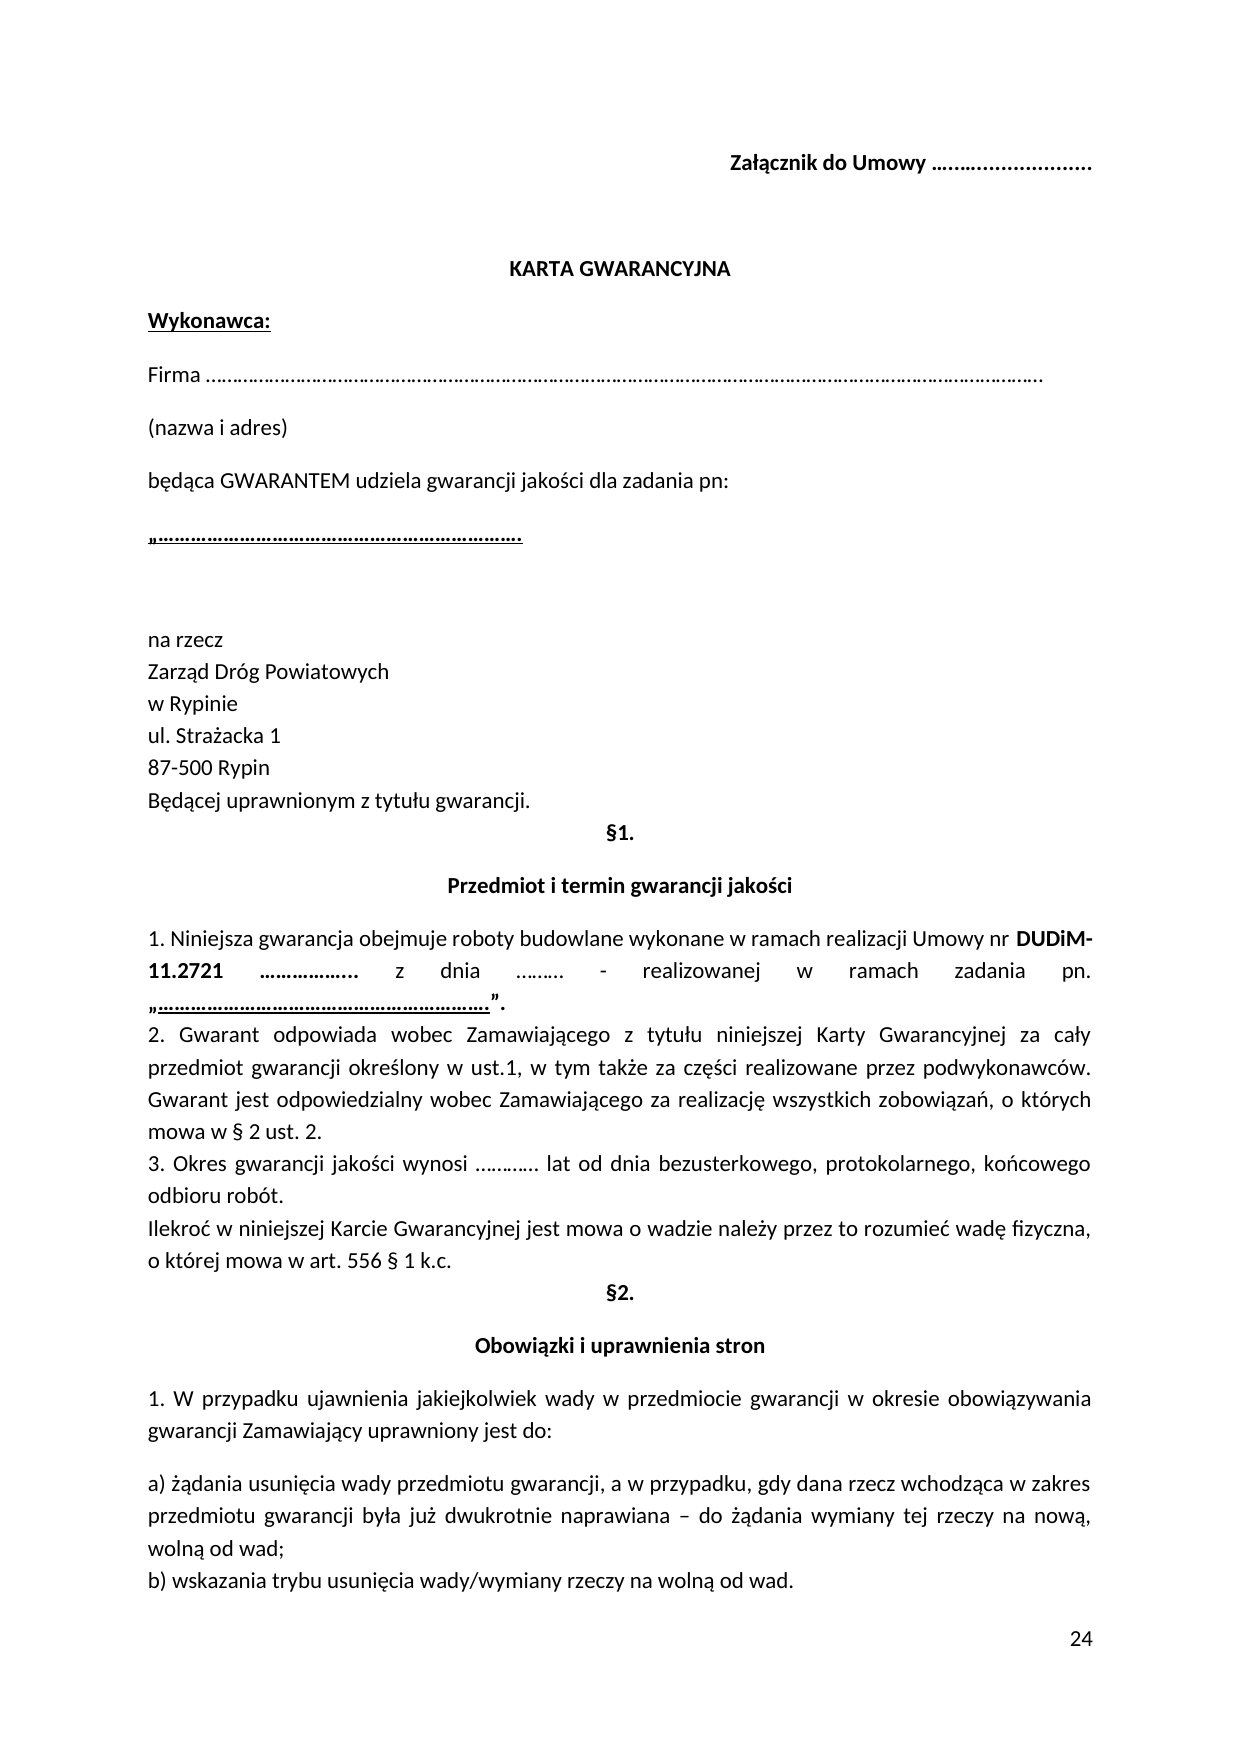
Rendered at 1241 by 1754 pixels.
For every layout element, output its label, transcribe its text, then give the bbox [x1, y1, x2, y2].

text „…………………………………………………………. [148, 519, 1093, 547]
text Przedmiot i termin gwarancji jakości [148, 871, 1093, 899]
text Obowiązki i uprawnienia stron [148, 1331, 1093, 1359]
text 3. Okres gwarancji jakości wynosi ………… lat od dnia bezusterkowego, protokolarnego, końcowego odbioru robót. [148, 1149, 1093, 1209]
text Będącej uprawnionym z tytułu gwarancji. [148, 786, 1093, 814]
text KARTA GWARANCYJNA [148, 254, 1093, 282]
text Wykonawca: [148, 307, 1093, 335]
text Firma …………………………………………………………………………………………………………………………………………… [148, 360, 1093, 388]
text §1. [148, 818, 1093, 846]
text 2. Gwarant odpowiada wobec Zamawiającego z tytułu niniejszej Karty Gwarancyjnej za cały przedmiot gwarancji określony w ust.1, w tym także za części realizowane przez podwykonawców. Gwarant jest odpowiedzialny wobec Zamawiającego za realizację wszystkich zobowiązań, o których mowa w § 2 ust. 2. [148, 1021, 1093, 1145]
text a) żądania usunięcia wady przedmiotu gwarancji, a w przypadku, gdy dana rzecz wchodząca w zakres przedmiotu gwarancji była już dwukrotnie naprawiana – do żądania wymiany tej rzeczy na nową, wolną od wad; [148, 1469, 1093, 1562]
text ul. Strażacka 1 [148, 721, 1093, 749]
text Ilekroć w niniejszej Karcie Gwarancyjnej jest mowa o wadzie należy przez to rozumieć wadę fizyczna, o której mowa w art. 556 § 1 k.c. [148, 1214, 1093, 1274]
text na rzecz [148, 625, 1093, 653]
text b) wskazania trybu usunięcia wady/wymiany rzeczy na wolną od wad. [148, 1566, 1093, 1594]
text 1. Niniejsza gwarancja obejmuje roboty budowlane wykonane w ramach realizacji Umowy nr DUDiM-11.2721 ……………... z dnia ……… - realizowanej w ramach zadania pn. „…………………………………………………….”. [148, 924, 1093, 1016]
text będąca GWARANTEM udziela gwarancji jakości dla zadania pn: [148, 466, 1093, 494]
text 1. W przypadku ujawnienia jakiejkolwiek wady w przedmiocie gwarancji w okresie obowiązywania gwarancji Zamawiający uprawniony jest do: [148, 1384, 1093, 1444]
text §2. [148, 1278, 1093, 1306]
text Załącznik do Umowy …..…................... [148, 148, 1093, 176]
text (nazwa i adres) [148, 413, 1093, 441]
text 87-500 Rypin [148, 753, 1093, 782]
text Zarząd Dróg Powiatowych [148, 657, 1093, 685]
text w Rypinie [148, 689, 1093, 717]
